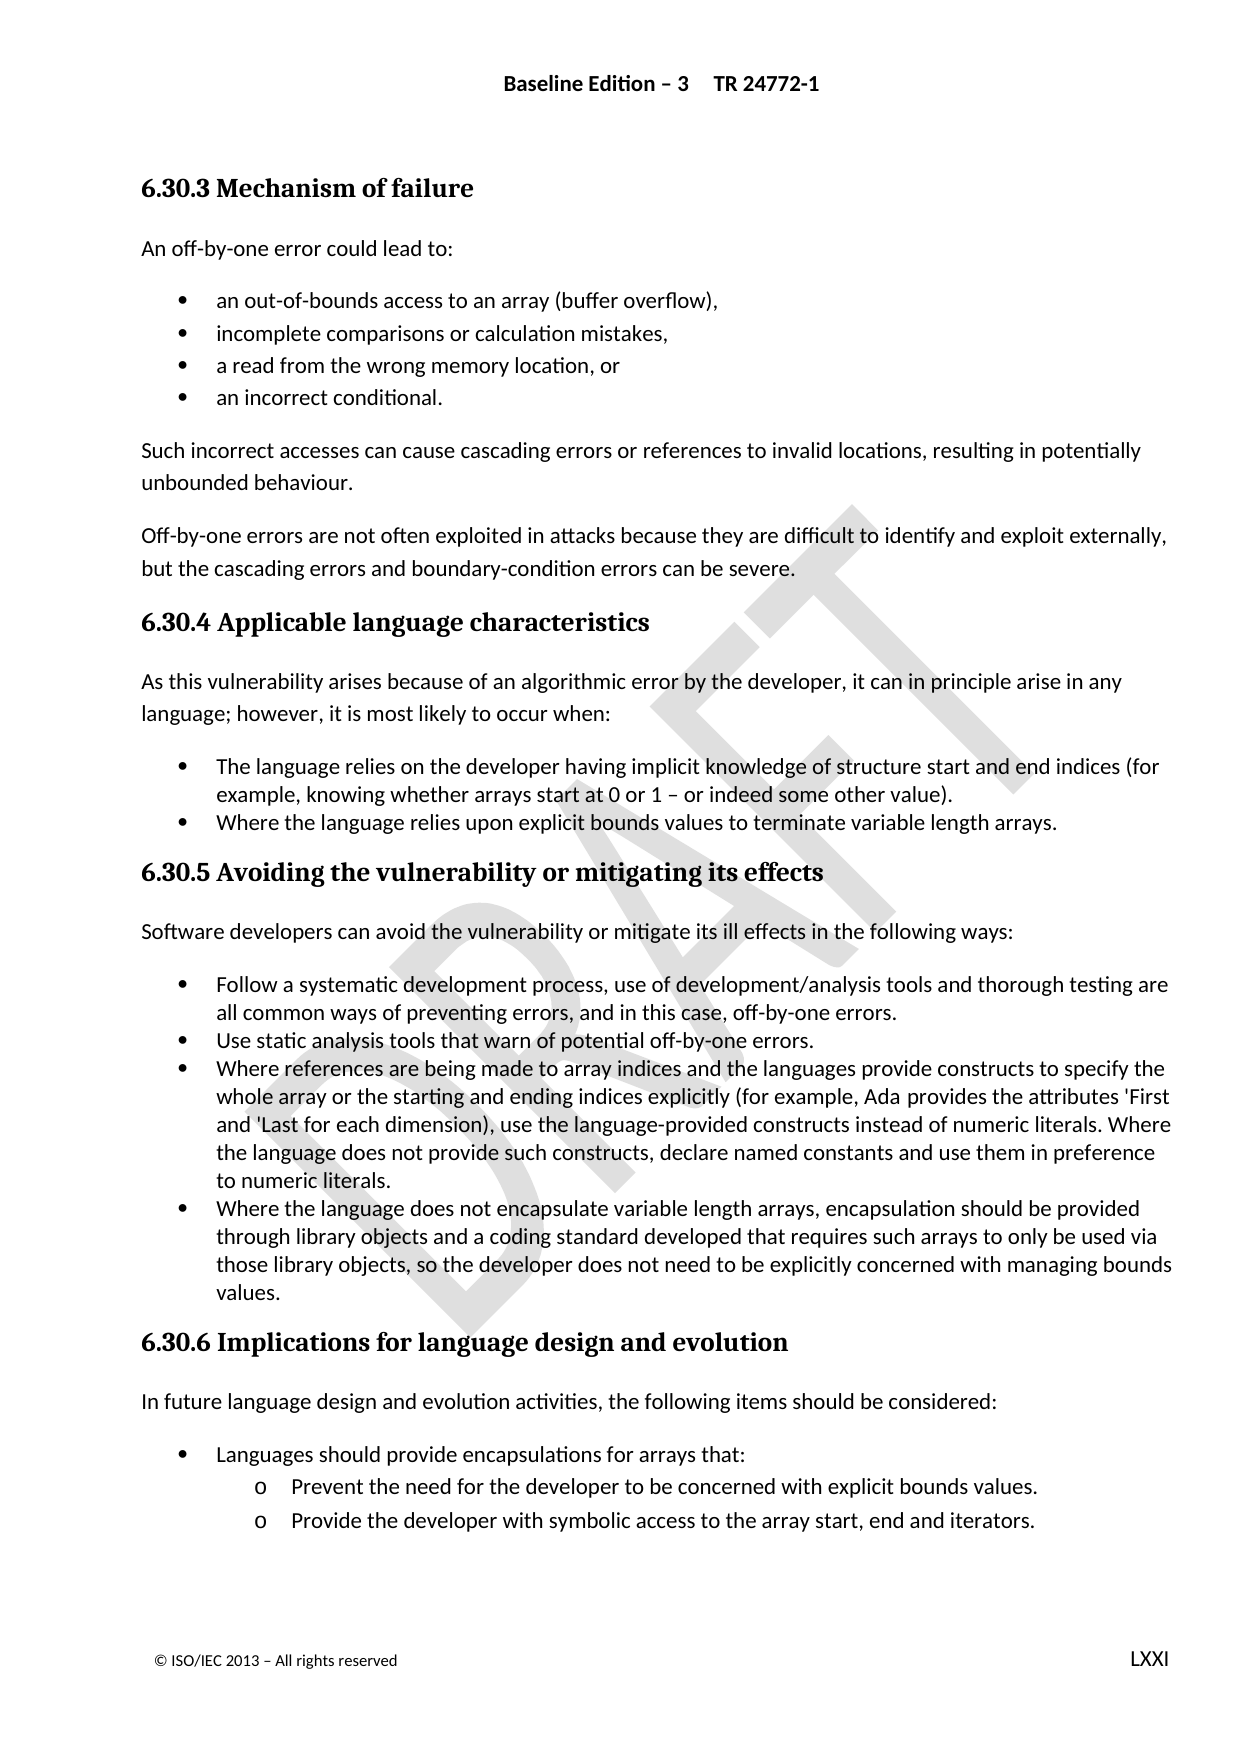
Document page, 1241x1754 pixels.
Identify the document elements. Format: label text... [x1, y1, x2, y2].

text Software developers can avoid the vulnerability or mitigate its ill effects in the following ways: [141, 917, 1182, 945]
list Follow a systematic development process, use of development/analysis tools and thorough testing are all common ways of preventing errors, and in this case, off-by-one errors. [178, 970, 1182, 1026]
list Where the language relies upon explicit bounds values to terminate variable length arrays. [178, 808, 1182, 836]
text An off-by-one error could lead to: [141, 234, 1182, 262]
text As this vulnerability arises because of an algorithmic error by the developer, it can in principle arise in any language; however, it is most likely to occur when: [141, 667, 1182, 727]
list Where the language does not encapsulate variable length arrays, encapsulation should be provided through library objects and a coding standard developed that requires such arrays to only be used via those library objects, so the developer does not need to be explicitly concerned with managing bounds values. [178, 1194, 1182, 1306]
text In future language design and evolution activities, the following items should be considered: [141, 1387, 1182, 1415]
subtitle 6.30.3 Mechanism of failure [141, 173, 1182, 205]
text Off-by-one errors are not often exploited in attacks because they are difficult to identify and exploit externally, but the cascading errors and boundary-condition errors can be severe. [141, 521, 1182, 582]
list Provide the developer with symbolic access to the array start, end and iterators. [253, 1506, 1182, 1535]
list Languages should provide encapsulations for arrays that: [178, 1440, 1182, 1468]
list an incorrect conditional. [178, 383, 1182, 411]
subtitle 6.30.4 Applicable language characteristics [141, 607, 1182, 638]
list a read from the wrong memory location, or [178, 351, 1182, 379]
list an out-of-bounds access to an array (buffer overflow), [178, 287, 1182, 315]
text Such incorrect accesses can cause cascading errors or references to invalid locations, resulting in potentially unbounded behaviour. [141, 436, 1182, 496]
list incomplete comparisons or calculation mistakes, [178, 319, 1182, 347]
subtitle 6.30.6 Implications for language design and evolution [141, 1327, 1182, 1358]
subtitle 6.30.5 Avoiding the vulnerability or mitigating its effects [141, 857, 1182, 888]
list Prevent the need for the developer to be concerned with explicit bounds values. [253, 1472, 1182, 1502]
list Use static analysis tools that warn of potential off-by-one errors. [178, 1026, 1182, 1054]
list The language relies on the developer having implicit knowledge of structure start and end indices (for example, knowing whether arrays start at 0 or 1 – or indeed some other value). [178, 752, 1182, 808]
list Where references are being made to array indices and the languages provide constructs to specify the whole array or the starting and ending indices explicitly (for example, Ada provides the attributes 'First and 'Last for each dimension), use the language-provided constructs instead of numeric literals. Where the language does not provide such constructs, declare named constants and use them in preference to numeric literals. [178, 1054, 1182, 1194]
